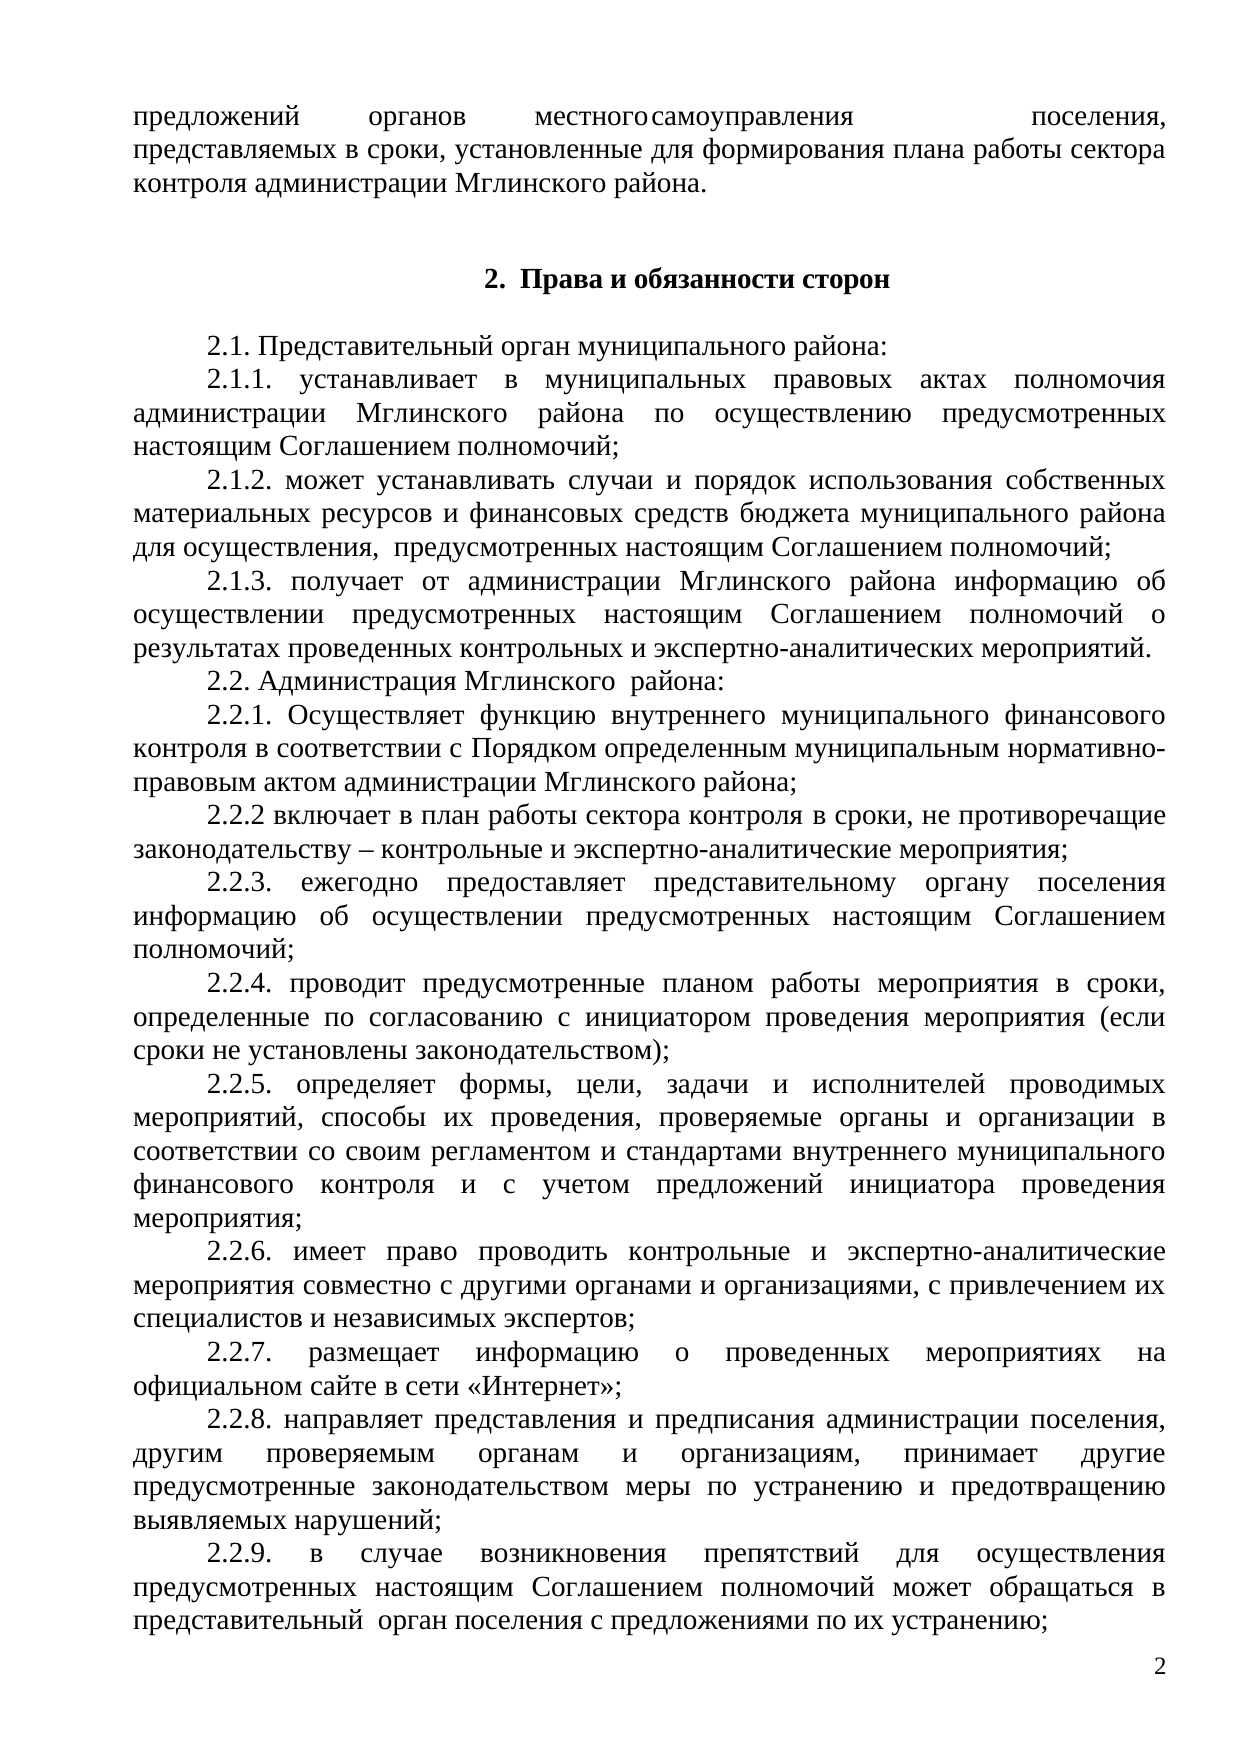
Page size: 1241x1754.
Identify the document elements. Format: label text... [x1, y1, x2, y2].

text 2.1. Представительный орган муниципального района: [133, 328, 1167, 361]
text 2.2.6. имеет право проводить контрольные и экспертно-аналитические мероприятия совместно с другими органами и организациями, с привлечением их специалистов и независимых экспертов; [133, 1233, 1167, 1334]
text 2.1.2. может устанавливать случаи и порядок использования собственных материальных ресурсов и финансовых средств бюджета муниципального района для осуществления, предусмотренных настоящим Соглашением полномочий; [133, 462, 1167, 563]
text 2.2. Администрация Мглинского района: [133, 663, 1167, 697]
text 2.2.4. проводит предусмотренные планом работы мероприятия в сроки, определенные по согласованию с инициатором проведения мероприятия (если сроки не установлены законодательством); [133, 965, 1167, 1066]
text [133, 98, 1167, 198]
text 2.1.1. устанавливает в муниципальных правовых актах полномочия администрации Мглинского района по осуществлению предусмотренных настоящим Соглашением полномочий; [133, 361, 1167, 462]
text 2. Права и обязанности сторон [133, 261, 1167, 294]
text 2.2.8. направляет представления и предписания администрации поселения, другим проверяемым органам и организациям, принимает другие предусмотренные законодательством меры по устранению и предотвращению выявляемых нарушений; [133, 1401, 1167, 1535]
text 2.2.1. Осуществляет функцию внутреннего муниципального финансового контроля в соответствии с Порядком определенным муниципальным нормативно-правовым актом администрации Мглинского района; [133, 697, 1167, 797]
text 2.2.9. в случае возникновения препятствий для осуществления предусмотренных настоящим Соглашением полномочий может обращаться в представительный орган поселения с предложениями по их устранению; [133, 1535, 1167, 1636]
text 2.2.5. определяет формы, цели, задачи и исполнителей проводимых мероприятий, способы их проведения, проверяемые органы и организации в соответствии со своим регламентом и стандартами внутреннего муниципального финансового контроля и с учетом предложений инициатора проведения мероприятия; [133, 1066, 1167, 1233]
text 2.1.3. получает от администрации Мглинского района информацию об осуществлении предусмотренных настоящим Соглашением полномочий о результатах проведенных контрольных и экспертно-аналитических мероприятий. [133, 563, 1167, 663]
text 2.2.7. размещает информацию о проведенных мероприятиях на официальном сайте в сети «Интернет»; [133, 1334, 1167, 1401]
text 2.2.2 включает в план работы сектора контроля в сроки, не противоречащие законодательству – контрольные и экспертно-аналитические мероприятия; [133, 797, 1167, 864]
text 2.2.3. ежегодно предоставляет представительному органу поселения информацию об осуществлении предусмотренных настоящим Соглашением полномочий; [133, 864, 1167, 965]
